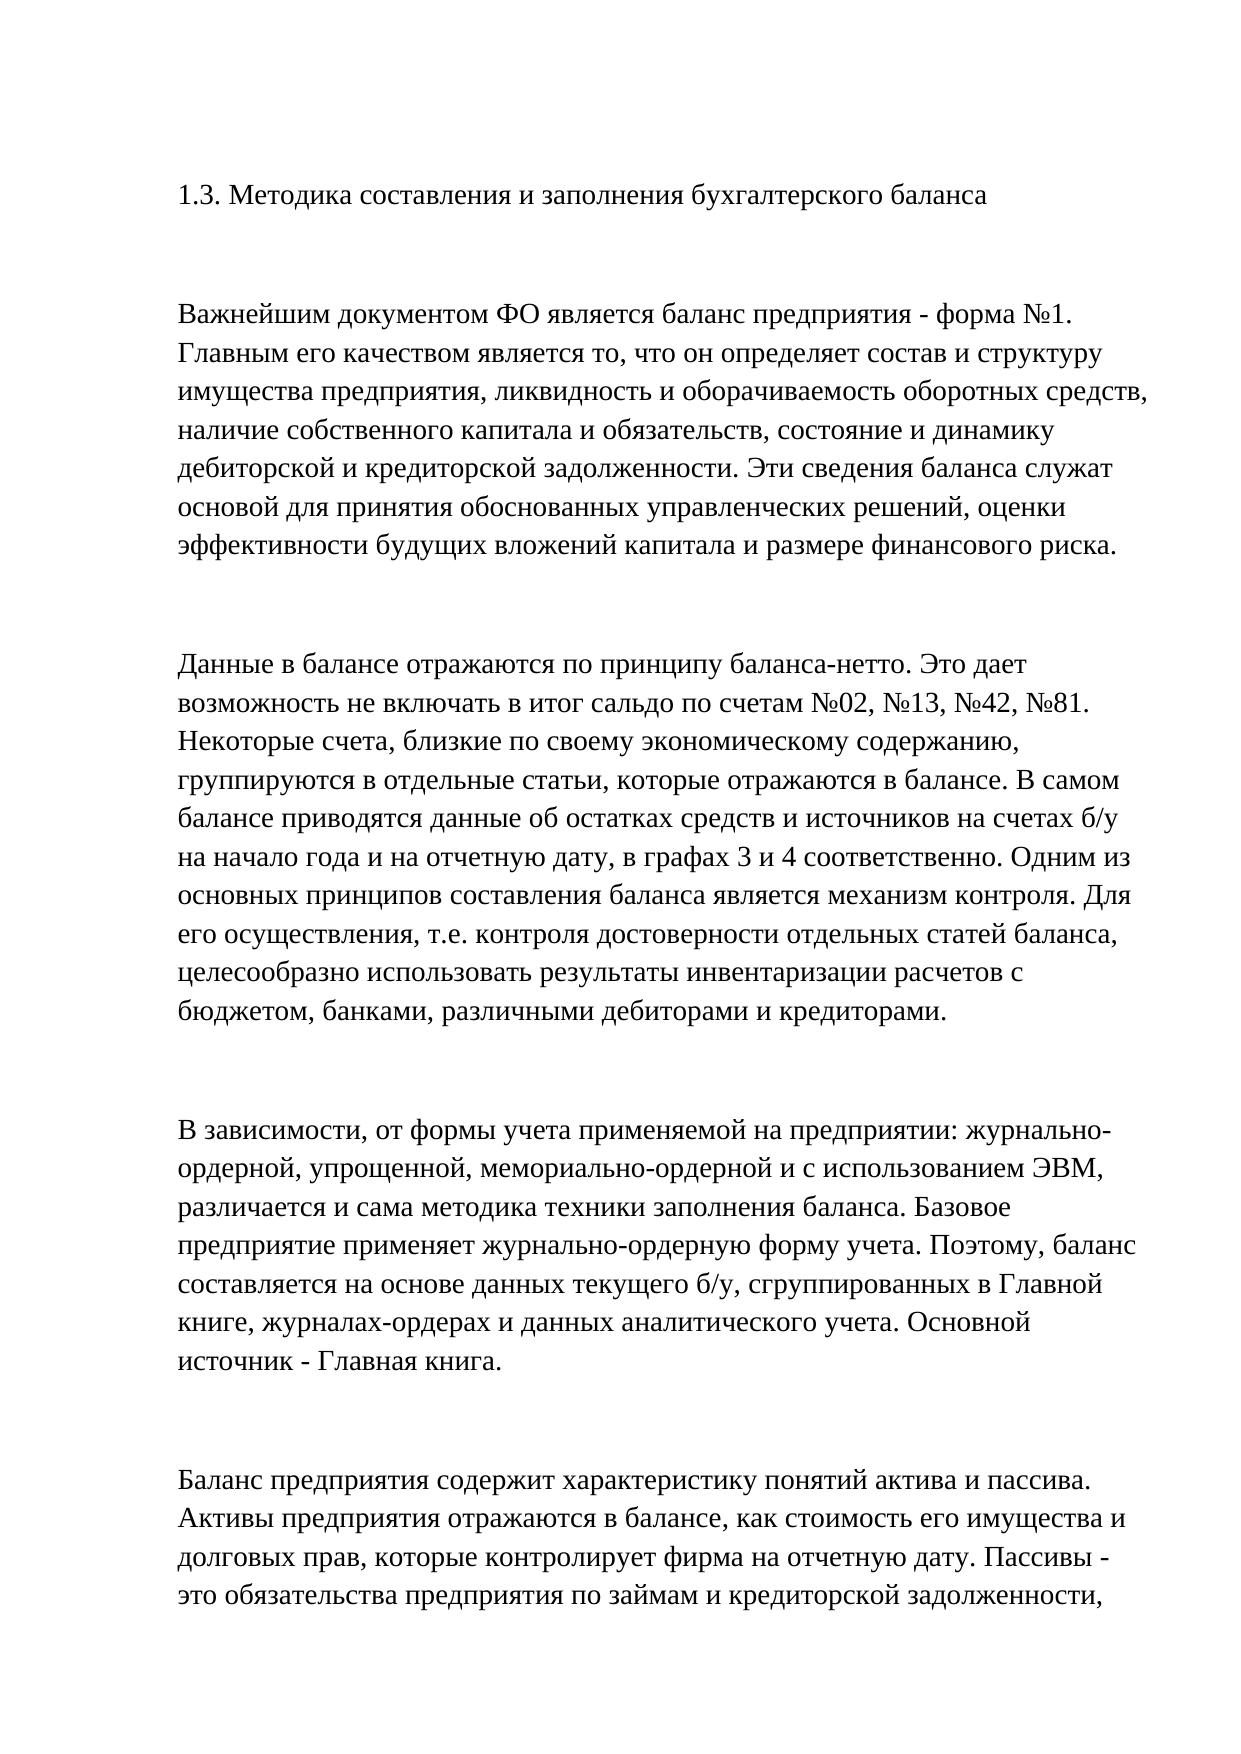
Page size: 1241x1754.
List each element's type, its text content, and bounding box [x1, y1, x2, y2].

text Данные в балансе отражаются по принципу баланса-нетто. Это дает возможность не включать в итог сальдо по счетам №02, №13, №42, №81. Некоторые счета, близкие по своему экономическому содержанию, группируются в отдельные статьи, которые отражаются в балансе. В самом балансе приводятся данные об остатках средств и источников на счетах б/у на начало года и на отчетную дату, в графах 3 и 4 соответственно. Одним из основных принципов составления баланса является механизм контроля. Для его осуществления, т.е. контроля достоверности отдельных статей баланса, целесообразно использовать результаты инвентаризации расчетов с бюджетом, банками, различными дебиторами и кредиторами. [177, 646, 1152, 1027]
text 1.3. Методика составления и заполнения бухгалтерского баланса [177, 177, 1152, 211]
text Важнейшим документом ФО является баланс предприятия - форма №1. Главным его качеством является то, что он определяет состав и структуру имущества предприятия, ликвидность и оборачиваемость оборотных средств, наличие собственного капитала и обязательств, состояние и динамику дебиторской и кредиторской задолженности. Эти сведения баланса служат основой для принятия обоснованных управленческих решений, оценки эффективности будущих вложений капитала и размере финансового риска. [177, 296, 1152, 561]
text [177, 1462, 1152, 1611]
text В зависимости, от формы учета применяемой на предприятии: журнально-ордерной, упрощенной, мемориально-ордерной и с использованием ЭВМ, различается и сама методика техники заполнения баланса. Базовое предприятие применяет журнально-ордерную форму учета. Поэтому, баланс составляется на основе данных текущего б/у, сгруппированных в Главной книге, журналах-ордерах и данных аналитического учета. Основной источник - Главная книга. [177, 1112, 1152, 1377]
